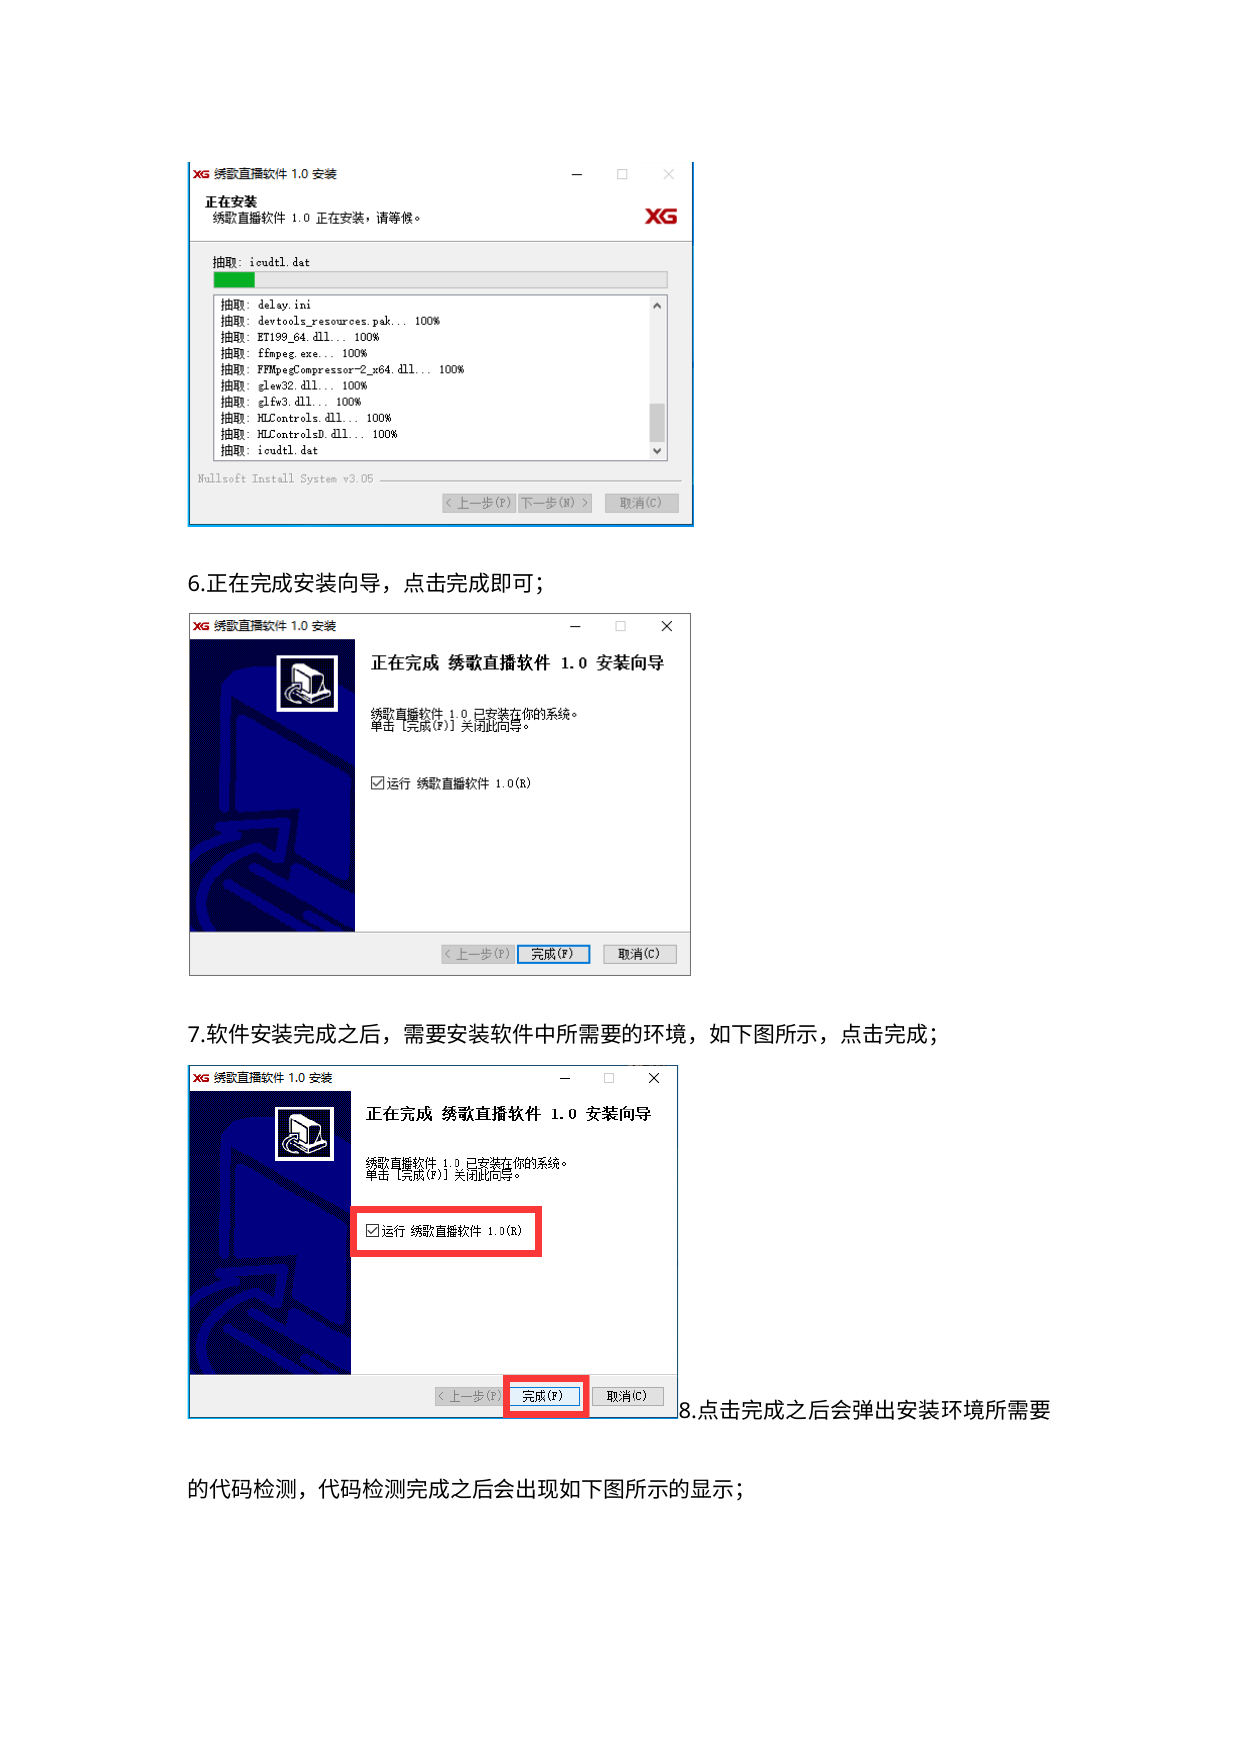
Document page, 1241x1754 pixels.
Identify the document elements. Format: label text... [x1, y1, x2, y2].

picture [187, 613, 693, 978]
picture [190, 1065, 679, 1419]
picture [190, 162, 694, 527]
text 6.正在完成安装向导，点击完成即可； [187, 565, 1053, 598]
text 7.软件安装完成之后，需要安装软件中所需要的环境，如下图所示，点击完成； [187, 1017, 1053, 1049]
